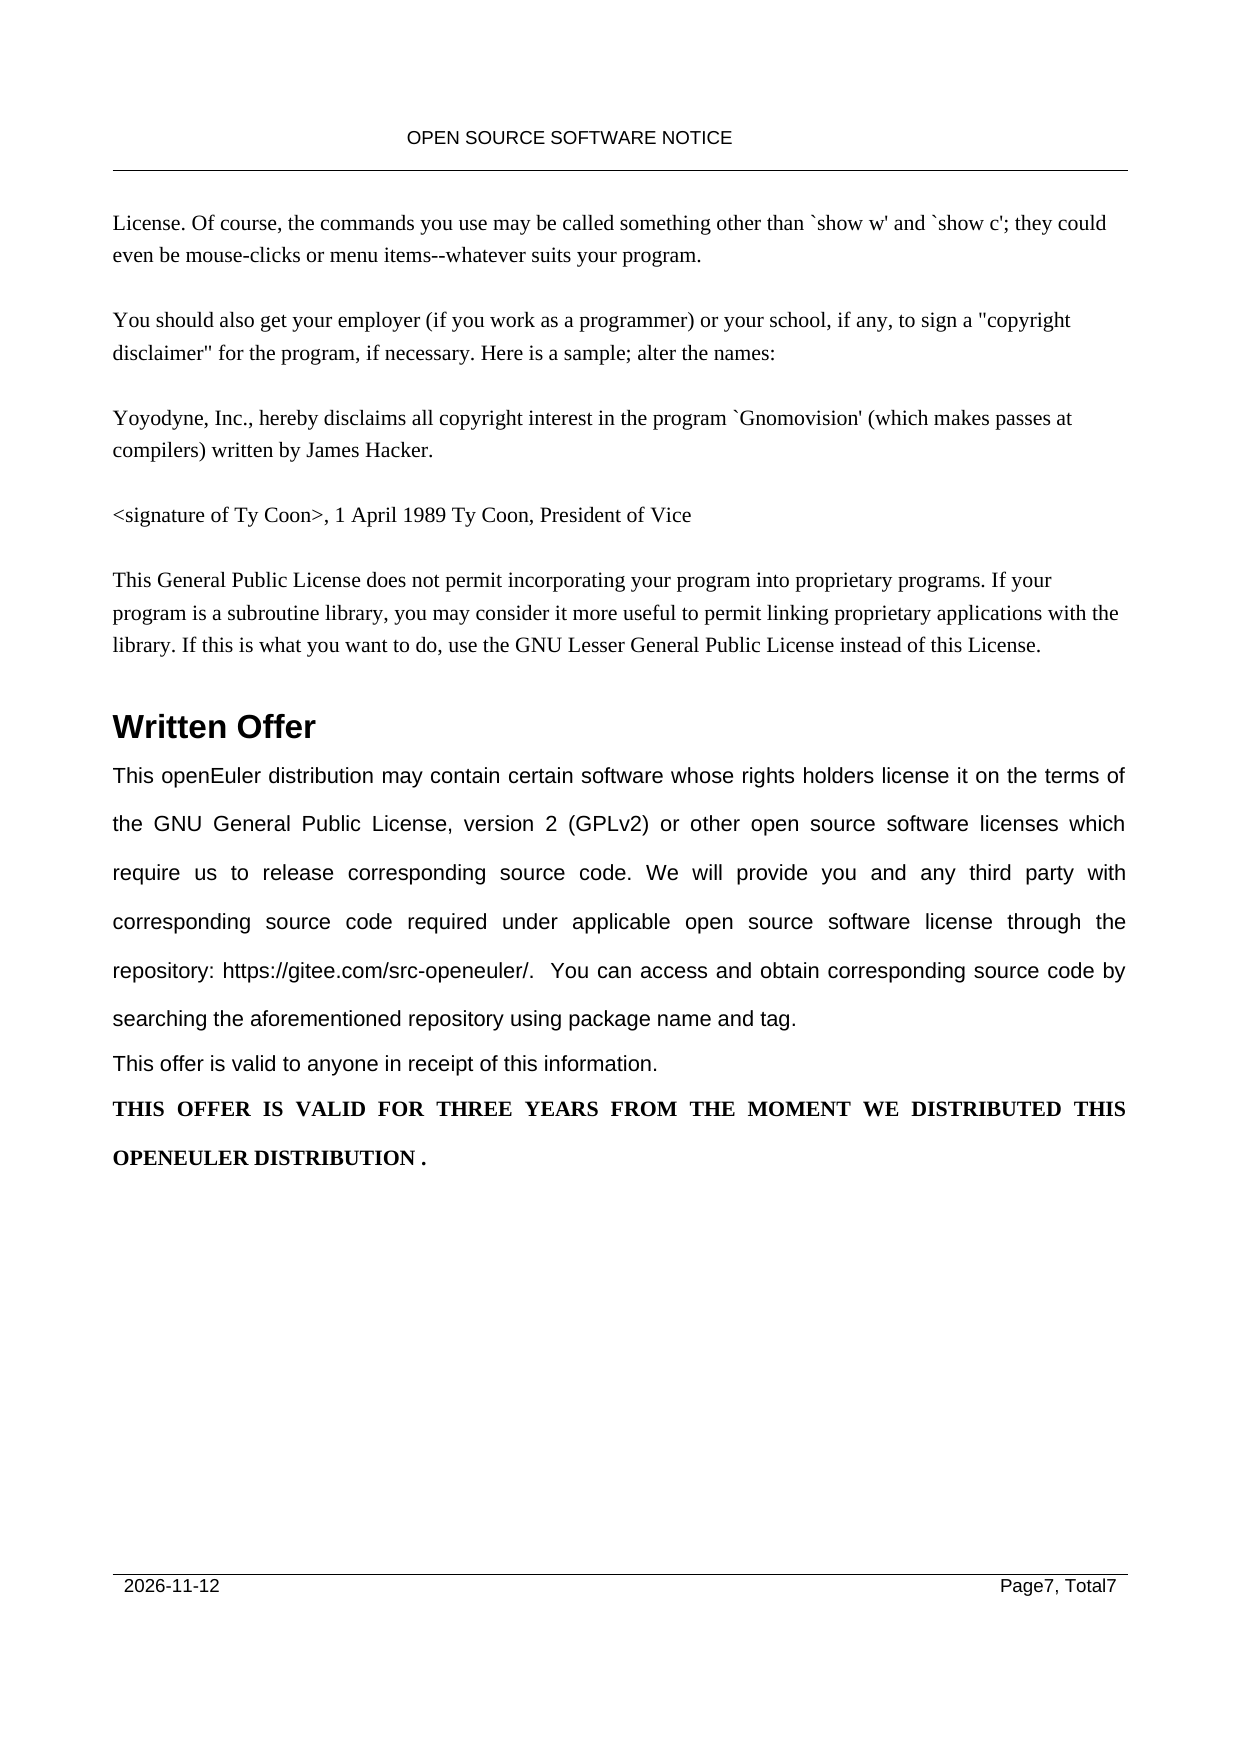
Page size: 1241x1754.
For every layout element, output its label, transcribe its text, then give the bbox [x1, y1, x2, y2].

text This offer is valid to anyone in receipt of this information. [112, 1048, 1128, 1080]
text THIS OFFER IS VALID FOR THREE YEARS FROM THE MOMENT WE DISTRIBUTED THIS OPENEULER DISTRIBUTION . [112, 1093, 1128, 1174]
text You should also get your employer (if you work as a programmer) or your school, if any, to sign a "copyright disclaimer" for the program, if necessary. Here is a sample; alter the names: [112, 304, 1128, 369]
text Written Offer [112, 694, 1128, 759]
text This openEuler distribution may contain certain software whose rights holders license it on the terms of the GNU General Public License, version 2 (GPLv2) or other open source software licenses which require us to release corresponding source code. We will provide you and any third party with corresponding source code required under applicable open source software license through the repository: https://gitee.com/src-openeuler/. You can access and obtain corresponding source code by searching the aforementioned repository using package name and tag. [112, 759, 1128, 1035]
text This General Public License does not permit incorporating your program into proprietary programs. If your program is a subroutine library, you may consider it more useful to permit linking proprietary applications with the library. If this is what you want to do, use the GNU Lesser General Public License instead of this License. [112, 564, 1128, 694]
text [112, 206, 1128, 271]
text Yoyodyne, Inc., hereby disclaims all copyright interest in the program `Gnomovision' (which makes passes at compilers) written by James Hacker. [112, 401, 1128, 466]
text <signature of Ty Coon>, 1 April 1989 Ty Coon, President of Vice [112, 499, 1128, 531]
